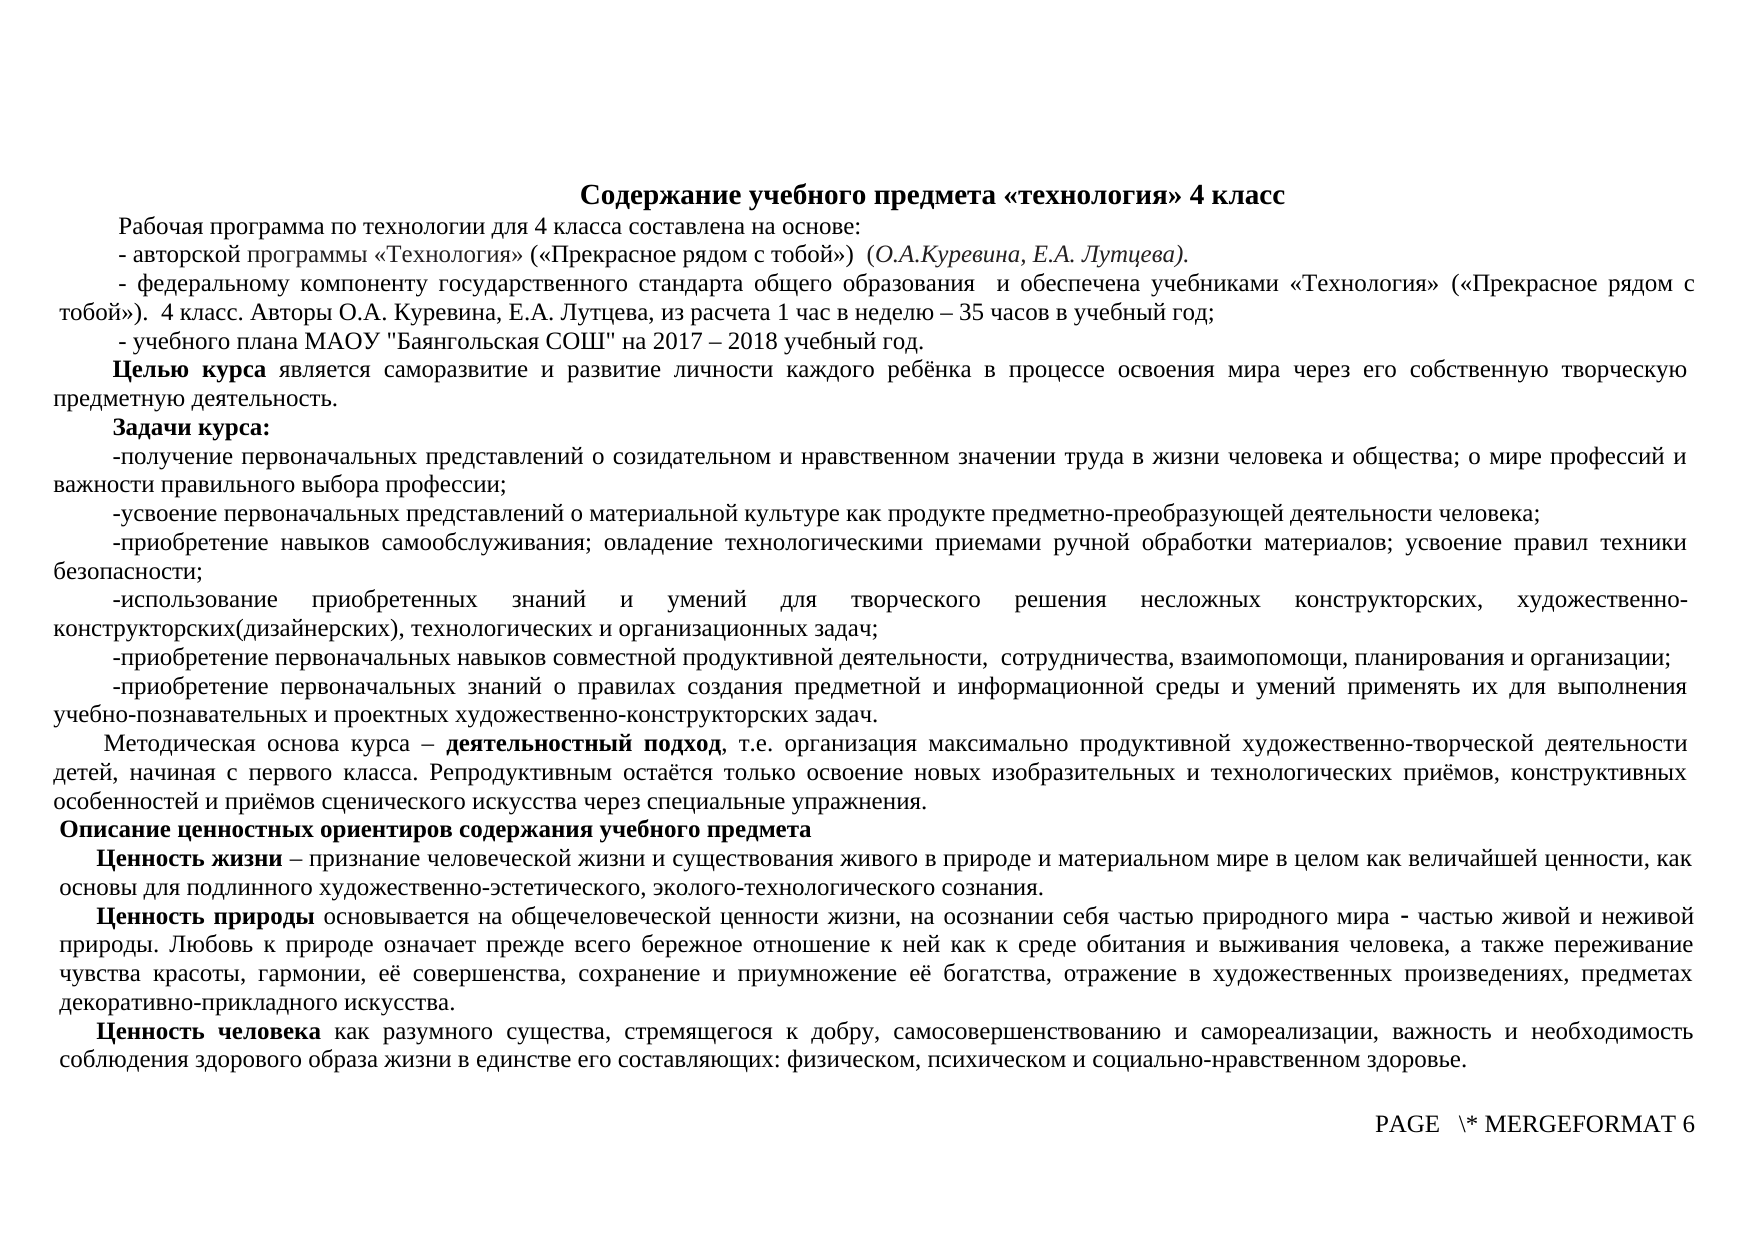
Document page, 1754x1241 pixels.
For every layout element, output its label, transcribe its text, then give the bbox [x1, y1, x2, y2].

text -усвоение первоначальных представлений о материальной культуре как продукте предметно-преобразующей деятельности человека; [59, 498, 1695, 527]
text Ценность жизни – признание человеческой жизни и существования живого в природе и материальном мире в целом как величайшей ценности, как основы для подлинного художественно-эстетического, эколого-технологического сознания. [59, 843, 1695, 901]
text Рабочая программа по технологии для 4 класса составлена на основе: [59, 211, 1695, 239]
text -приобретение первоначальных знаний о правилах создания предметной и информационной среды и умений применять их для выполнения учебно-познавательных и проектных художественно-конструкторских задач. [59, 671, 1695, 728]
text Ценность человека как разумного существа, стремящегося к добру, самосовершенствованию и самореализации, важность и необходимость соблюдения здорового образа жизни в единстве его составляющих: физическом, психическом и социально-нравственном здоровье. [59, 1016, 1695, 1073]
text -использование приобретенных знаний и умений для творческого решения несложных конструкторских, художественно-конструкторских(дизайнерских), технологических и организационных задач; [59, 584, 1695, 642]
text Содержание учебного предмета «технология» 4 класс [170, 177, 1695, 211]
text - учебного плана МАОУ "Баянгольская СОШ" на 2017 – 2018 учебный год. [59, 326, 1695, 354]
text -приобретение первоначальных навыков совместной продуктивной деятельности, сотрудничества, взаимопомощи, планирования и организации; [59, 642, 1695, 671]
text Описание ценностных ориентиров содержания учебного предмета [59, 814, 1695, 843]
text - авторской программы «Технология» («Прекрасное рядом с тобой») (О.А.Куревина, Е.А. Лутцева). [59, 239, 1695, 268]
text -получение первоначальных представлений о созидательном и нравственном значении труда в жизни человека и общества; о мире профессий и важности правильного выбора профессии; [59, 441, 1695, 498]
text Задачи курса: [59, 412, 1695, 441]
text Ценность природы основывается на общечеловеческой ценности жизни, на осознании себя частью природного мира частью живой и неживой природы. Любовь к природе означает прежде всего бережное отношение к ней как к среде обитания и выживания человека, а также переживание чувства красоты, гармонии, её совершенства, сохранение и приумножение её богатства, отражение в художественных произведениях, предметах декоративно-прикладного искусства. [59, 901, 1695, 1016]
text - федеральному компоненту государственного стандарта общего образования и обеспечена учебниками «Технология» («Прекрасное рядом с тобой»). 4 класс. Авторы О.А. Куревина, Е.А. Лутцева, из расчета 1 час в неделю – 35 часов в учебный год; [59, 268, 1695, 326]
text Целью курса является саморазвитие и развитие личности каждого ребёнка в процессе освоения мира через его собственную творческую предметную деятельность. [59, 354, 1695, 412]
text -приобретение навыков самообслуживания; овладение технологическими приемами ручной обработки материалов; усвоение правил техники безопасности; [59, 527, 1695, 584]
text Методическая основа курса – деятельностный подход, т.е. организация максимально продуктивной художественно-творческой деятельности детей, начиная с первого класса. Репродуктивным остаётся только освоение новых изобразительных и технологических приёмов, конструктивных особенностей и приёмов сценического искусства через специальные упражнения. [59, 728, 1695, 814]
